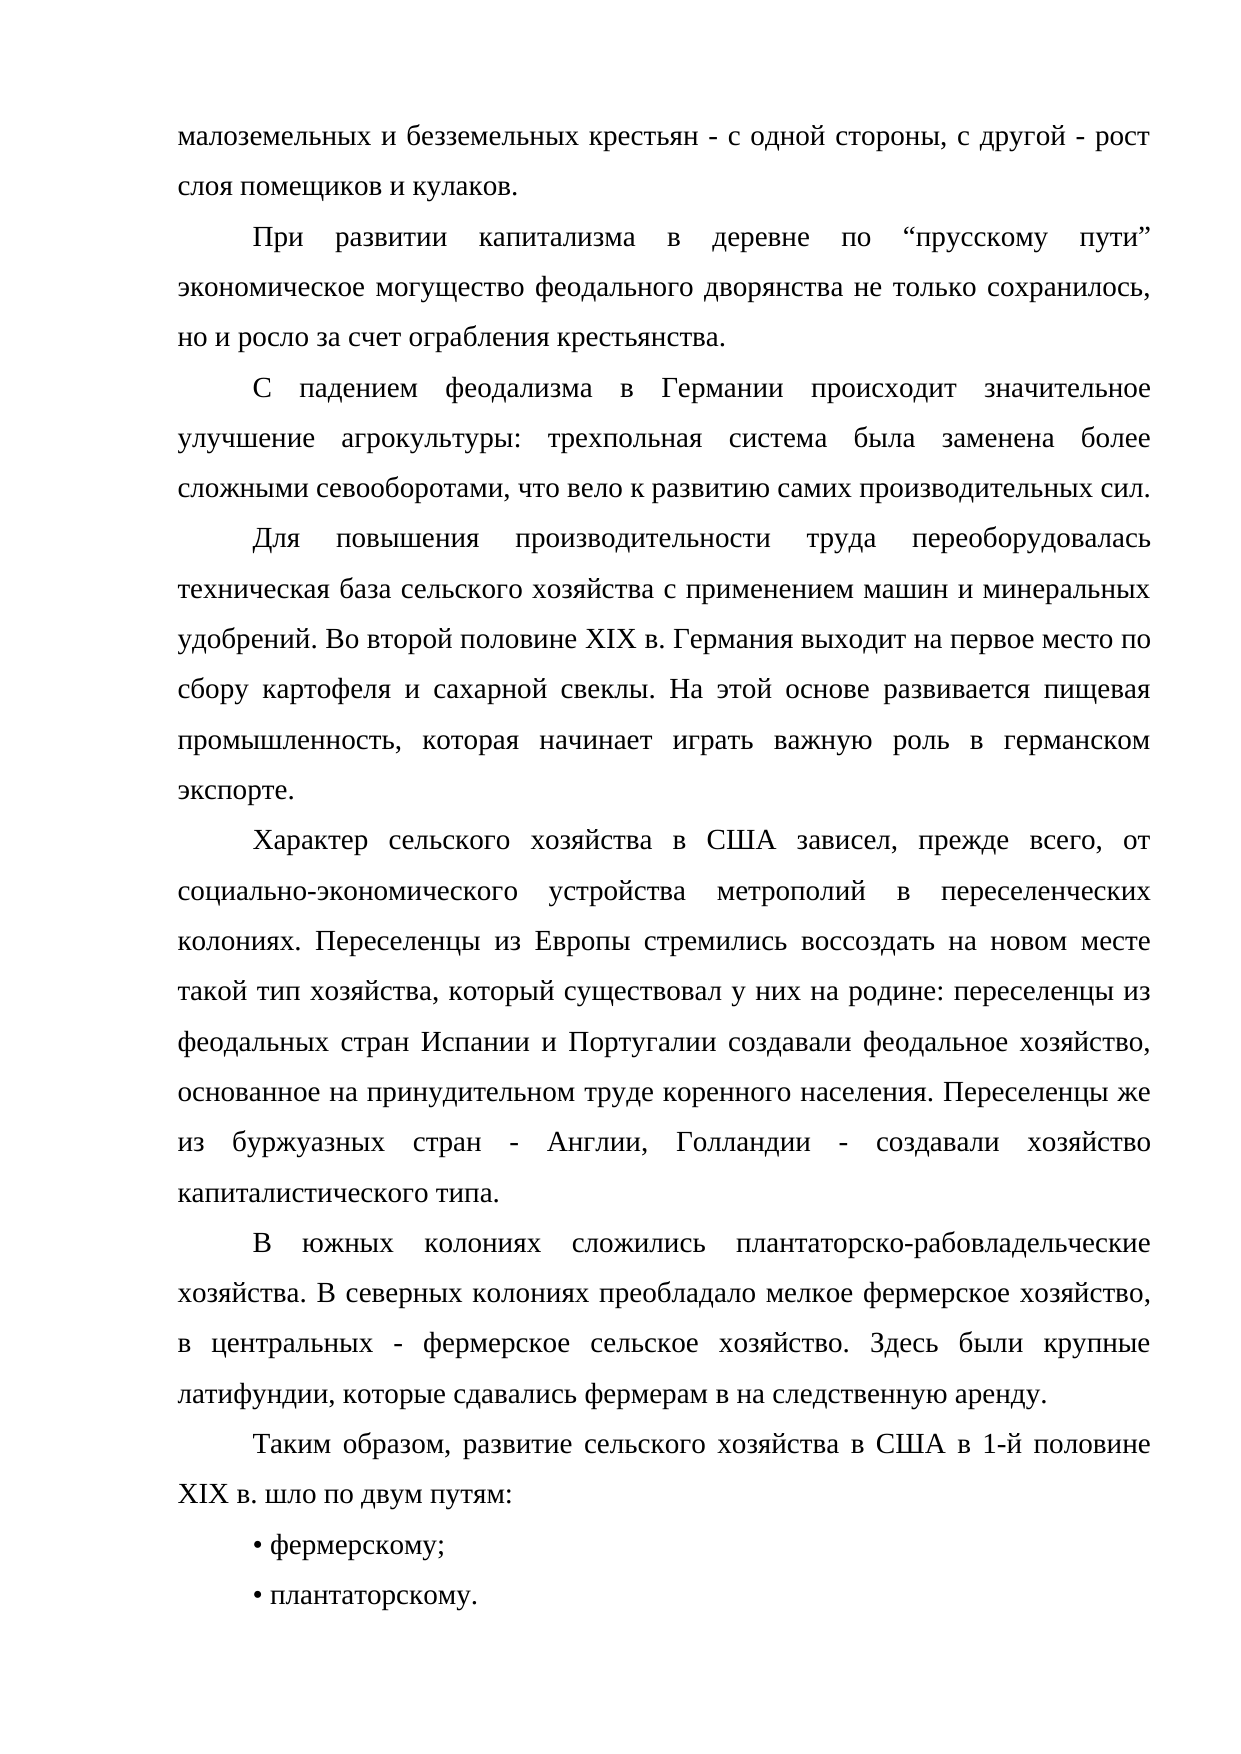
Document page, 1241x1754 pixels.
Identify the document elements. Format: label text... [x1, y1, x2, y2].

text • фермерскому; [177, 1527, 1152, 1560]
text С падением феодализма в Германии происходит значительное улучшение агрокультуры: трехпольная система была заменена более сложными севооборотами, что вело к развитию самих производительных сил. [177, 370, 1152, 504]
text В южных колониях сложились плантаторско-рабовладельческие хозяйства. В северных колониях преобладало мелкое фермерское хозяйство, в центральных - фермерское сельское хозяйство. Здесь были крупные латифундии, которые сдавались фермерам в на следственную аренду. [177, 1225, 1152, 1409]
text Для повышения производительности труда переоборудовалась техническая база сельского хозяйства с применением машин и минеральных удобрений. Во второй половине XIX в. Германия выходит на первое место по сбору картофеля и сахарной свеклы. На этой основе развивается пищевая промышленность, которая начинает играть важную роль в германском экспорте. [177, 521, 1152, 806]
text При развитии капитализма в деревне по “прусскому пути” экономическое могущество феодального дворянства не только сохранилось, но и росло за счет ограбления крестьянства. [177, 219, 1152, 353]
text • плантаторскому. [177, 1577, 1152, 1611]
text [177, 118, 1152, 202]
text Таким образом, развитие сельского хозяйства в США в 1-й половине XIX в. шло по двум путям: [177, 1426, 1152, 1510]
text Характер сельского хозяйства в США зависел, прежде всего, от социально-экономического устройства метрополий в переселенческих колониях. Переселенцы из Европы стремились воссоздать на новом месте такой тип хозяйства, который существовал у них на родине: переселенцы из феодальных стран Испании и Португалии создавали феодальное хозяйство, основанное на принудительном труде коренного населения. Переселенцы же из буржуазных стран - Англии, Голландии - создавали хозяйство капиталистического типа. [177, 822, 1152, 1208]
